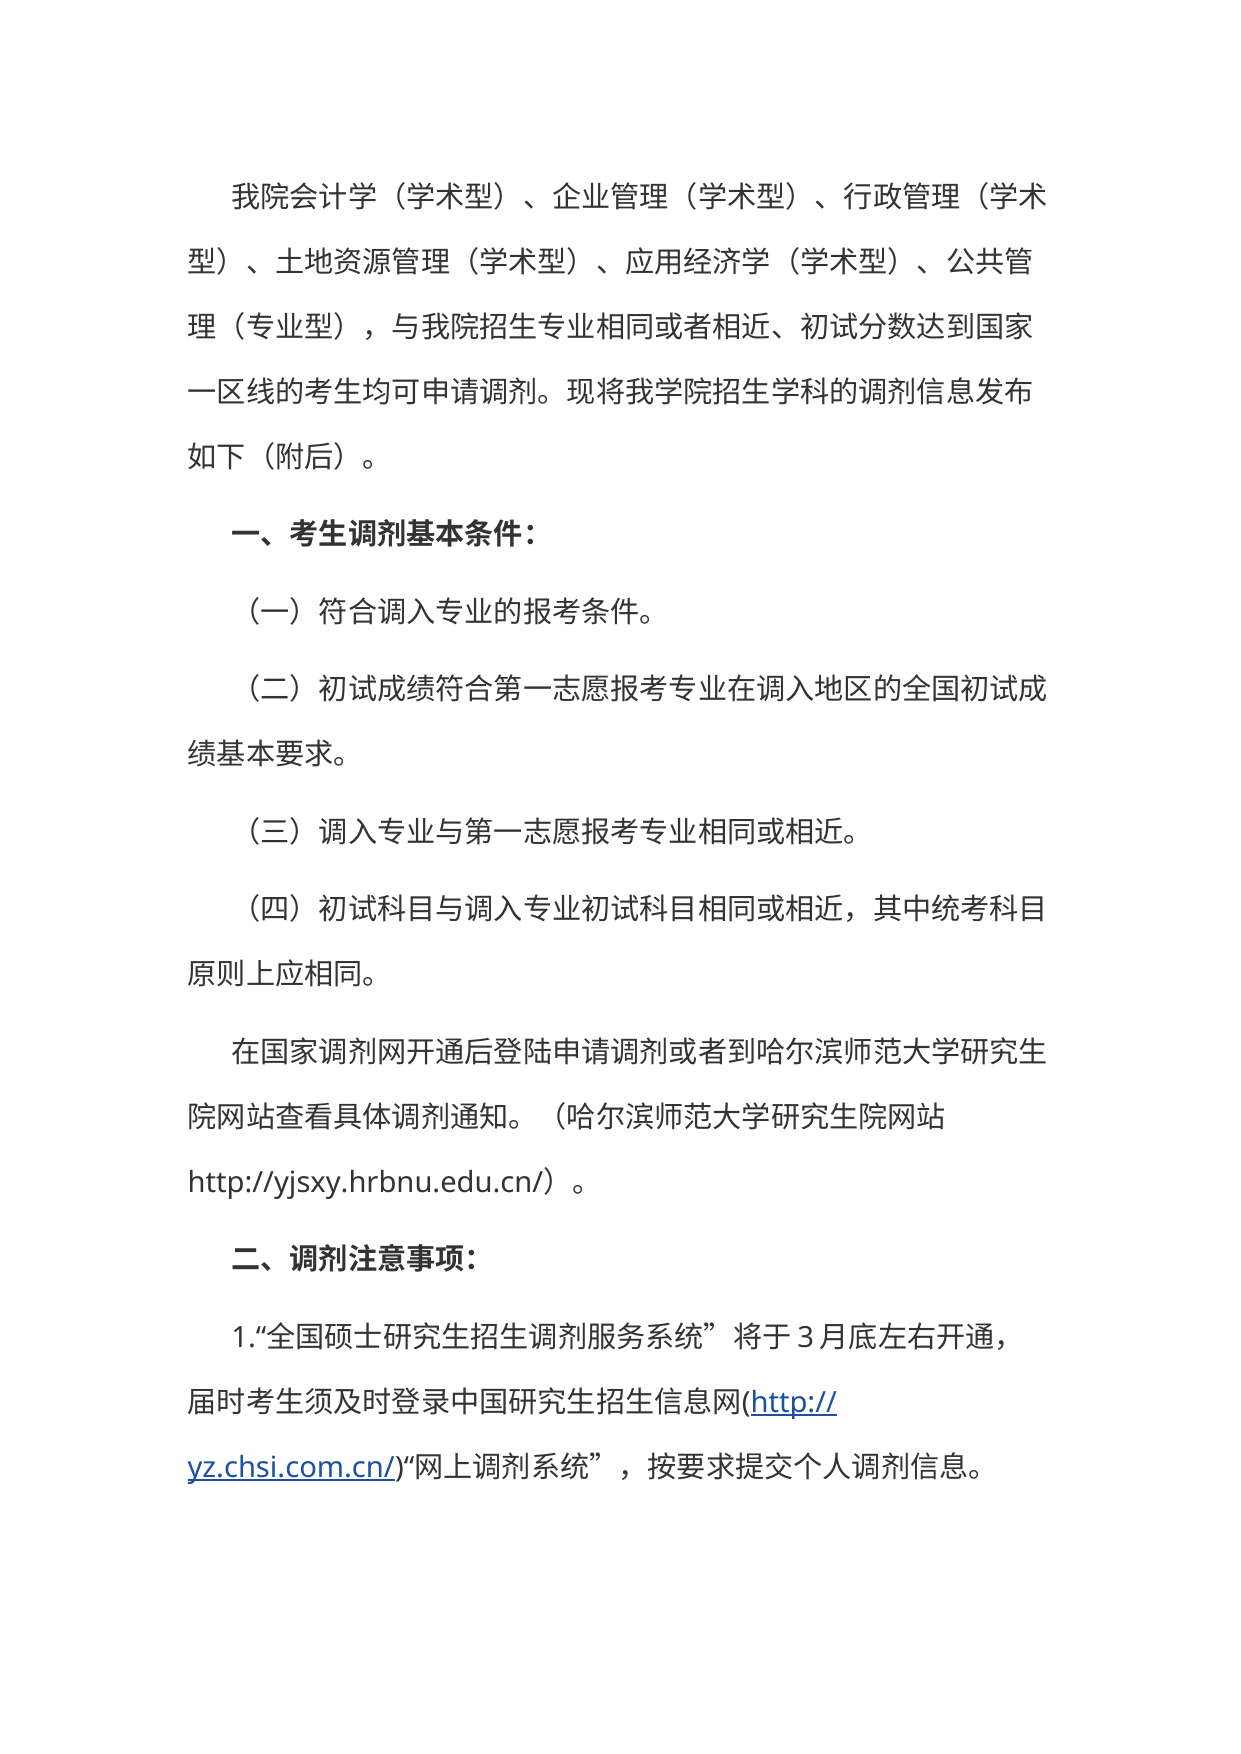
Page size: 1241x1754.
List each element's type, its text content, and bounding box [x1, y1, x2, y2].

text 我院会计学（学术型）、企业管理（学术型）、行政管理（学术型）、土地资源管理（学术型）、应用经济学（学术型）、公共管理（专业型），与我院招生专业相同或者相近、初试分数达到国家一区线的考生均可申请调剂。现将我学院招生学科的调剂信息发布如下（附后）。 [187, 162, 1053, 487]
text 在国家调剂网开通后登陆申请调剂或者到哈尔滨师范大学研究生院网站查看具体调剂通知。（哈尔滨师范大学研究生院网站http://yjsxy.hrbnu.edu.cn/）。 [187, 1017, 1053, 1212]
text （四）初试科目与调入专业初试科目相同或相近，其中统考科目原则上应相同。 [187, 874, 1053, 1004]
text （三）调入专业与第一志愿报考专业相同或相近。 [187, 797, 1053, 862]
text （二）初试成绩符合第一志愿报考专业在调入地区的全国初试成绩基本要求。 [187, 654, 1053, 784]
text （一）符合调入专业的报考条件。 [187, 577, 1053, 642]
text 1.“全国硕士研究生招生调剂服务系统”将于3月底左右开通，届时考生须及时登录中国研究生招生信息网(http://yz.chsi.com.cn/)“网上调剂系统”，按要求提交个人调剂信息。 [187, 1302, 1053, 1497]
text 二、调剂注意事项： [187, 1224, 1053, 1289]
text 一、考生调剂基本条件： [187, 499, 1053, 564]
